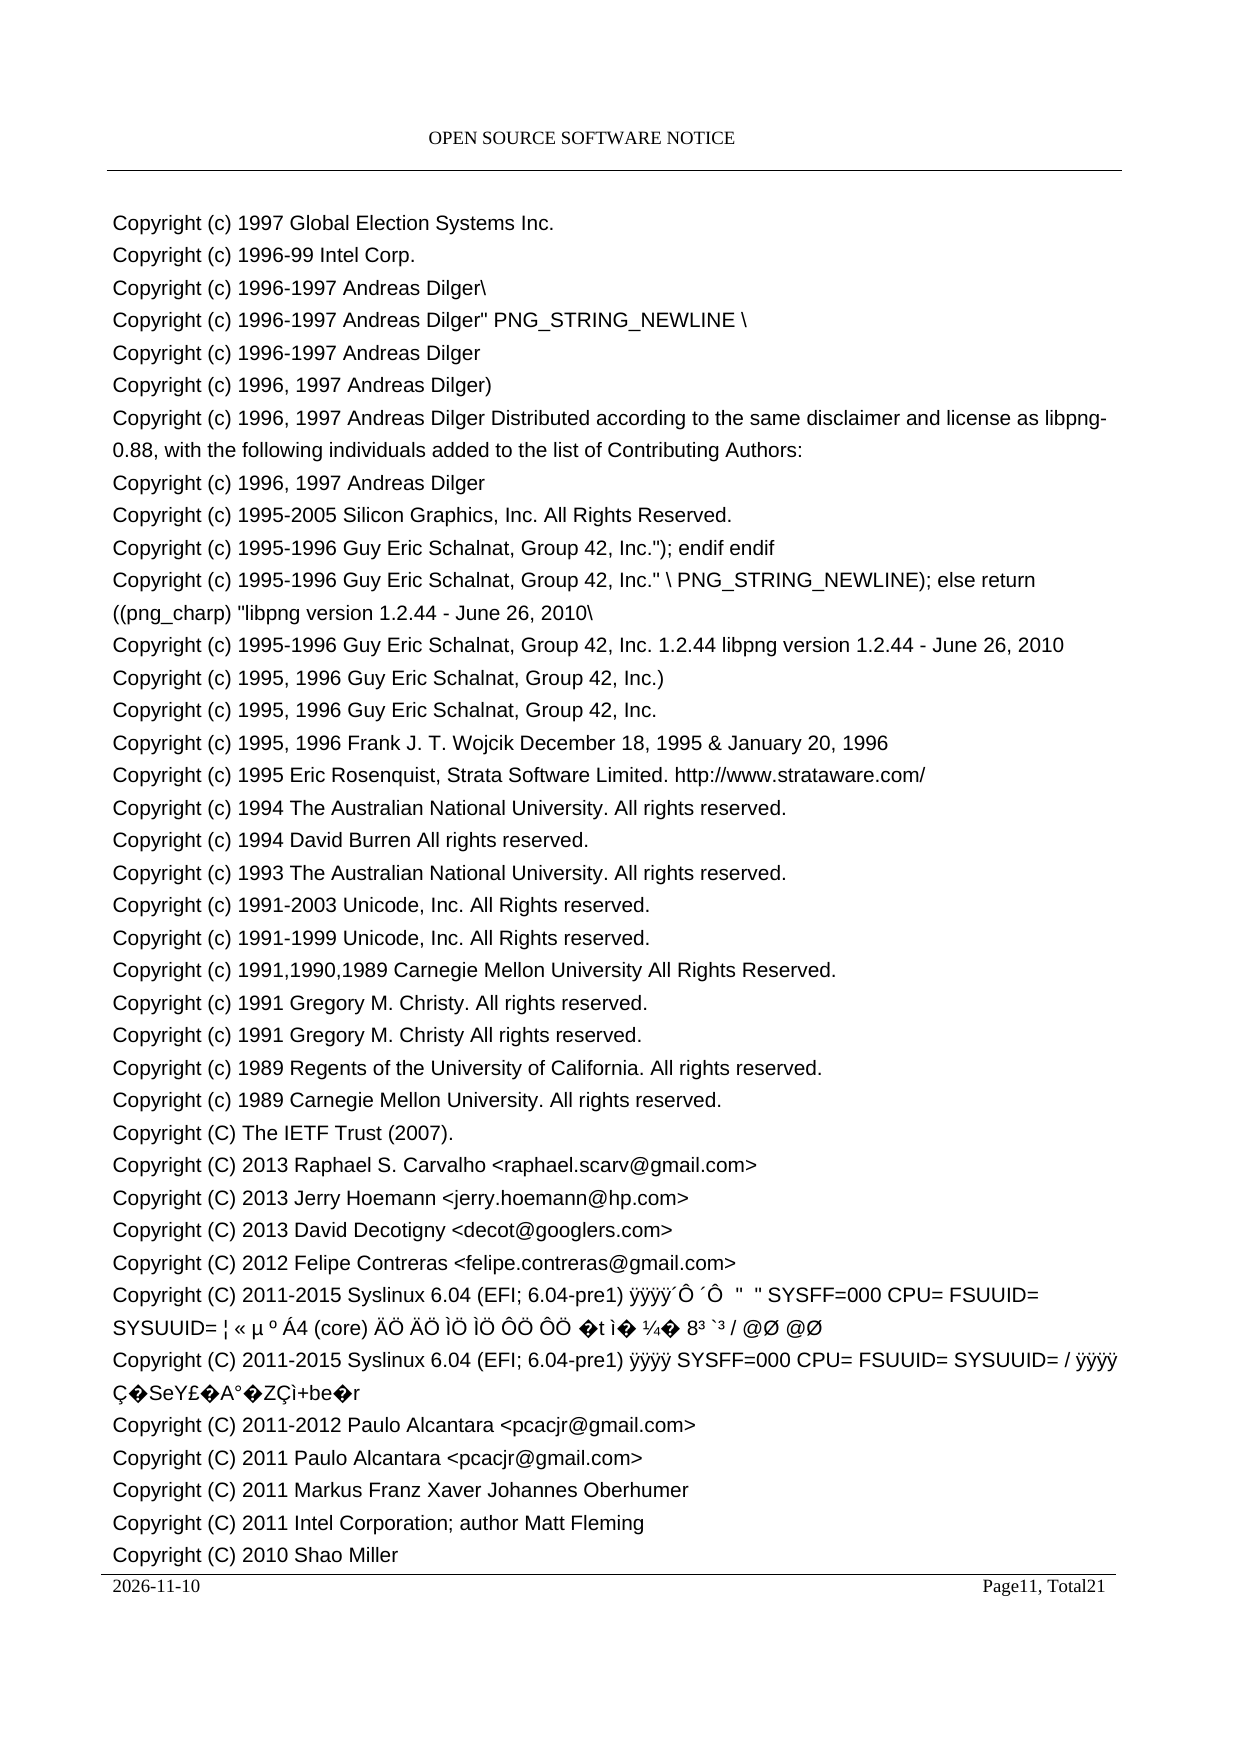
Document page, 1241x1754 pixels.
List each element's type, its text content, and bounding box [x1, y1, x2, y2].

text Copyright (c) 1996-99 Intel Corp. [112, 239, 1128, 271]
text Copyright (C) The IETF Trust (2007). [112, 1116, 1128, 1149]
text Copyright (c) 1993 The Australian National University. All rights reserved. [112, 856, 1128, 889]
text Copyright (c) 1996-1997 Andreas Dilger [112, 336, 1128, 369]
text Copyright (C) 2011-2012 Paulo Alcantara <pcacjr@gmail.com> [112, 1409, 1128, 1441]
text Copyright (c) 1995-1996 Guy Eric Schalnat, Group 42, Inc."); endif endif [112, 531, 1128, 564]
text Copyright (C) 2012 Felipe Contreras <felipe.contreras@gmail.com> [112, 1246, 1128, 1279]
text Copyright (c) 1991 Gregory M. Christy. All rights reserved. [112, 986, 1128, 1019]
text Copyright (c) 1991,1990,1989 Carnegie Mellon University All Rights Reserved. [112, 954, 1128, 986]
text Copyright (c) 1995-2005 Silicon Graphics, Inc. All Rights Reserved. [112, 499, 1128, 531]
text Copyright (c) 1994 The Australian National University. All rights reserved. [112, 791, 1128, 824]
text Copyright (C) 2011-2015 Syslinux 6.04 (EFI; 6.04-pre1) ÿÿÿÿ´Ô ´Ô " " SYSFF=000 CPU= FSUUID= SYSUUID= ¦ « µ º Á4 (core) ÄÖ ÄÖ ÌÖ ÌÖ ÔÖ ÔÖ �t ì� ¼� 8³ `³ / @Ø @Ø [112, 1279, 1128, 1344]
text Copyright (C) 2013 David Decotigny <decot@googlers.com> [112, 1214, 1128, 1246]
text Copyright (C) 2013 Jerry Hoemann <jerry.hoemann@hp.com> [112, 1181, 1128, 1214]
text Copyright (C) 2013 Raphael S. Carvalho <raphael.scarv@gmail.com> [112, 1149, 1128, 1181]
text Copyright (c) 1996, 1997 Andreas Dilger [112, 466, 1128, 499]
text Copyright (c) 1997 Global Election Systems Inc. [112, 206, 1128, 239]
text Copyright (c) 1995 Eric Rosenquist, Strata Software Limited. http://www.strataware.com/ [112, 759, 1128, 791]
text Copyright (c) 1996-1997 Andreas Dilger\ [112, 271, 1128, 304]
text Copyright (c) 1991-1999 Unicode, Inc. All Rights reserved. [112, 921, 1128, 954]
text Copyright (c) 1991-2003 Unicode, Inc. All Rights reserved. [112, 889, 1128, 921]
text Copyright (c) 1995, 1996 Frank J. T. Wojcik December 18, 1995 & January 20, 1996 [112, 726, 1128, 759]
text Copyright (c) 1995-1996 Guy Eric Schalnat, Group 42, Inc. 1.2.44 libpng version 1.2.44 - June 26, 2010 [112, 629, 1128, 661]
text Copyright (c) 1995-1996 Guy Eric Schalnat, Group 42, Inc." \ PNG_STRING_NEWLINE); else return ((png_charp) "libpng version 1.2.44 - June 26, 2010\ [112, 564, 1128, 629]
text Copyright (c) 1989 Regents of the University of California. All rights reserved. [112, 1051, 1128, 1084]
text Copyright (c) 1995, 1996 Guy Eric Schalnat, Group 42, Inc.) [112, 661, 1128, 694]
text Copyright (C) 2011 Paulo Alcantara <pcacjr@gmail.com> [112, 1441, 1128, 1474]
text Copyright (c) 1994 David Burren All rights reserved. [112, 824, 1128, 856]
text Copyright (C) 2011 Markus Franz Xaver Johannes Oberhumer [112, 1474, 1128, 1506]
text Copyright (c) 1995, 1996 Guy Eric Schalnat, Group 42, Inc. [112, 694, 1128, 726]
text Copyright (c) 1996, 1997 Andreas Dilger) [112, 369, 1128, 401]
text Copyright (c) 1996-1997 Andreas Dilger" PNG_STRING_NEWLINE \ [112, 304, 1128, 336]
text Copyright (c) 1996, 1997 Andreas Dilger Distributed according to the same disclaimer and license as libpng-0.88, with the following individuals added to the list of Contributing Authors: [112, 401, 1128, 466]
text Copyright (C) 2011 Intel Corporation; author Matt Fleming [112, 1506, 1128, 1539]
text Copyright (c) 1989 Carnegie Mellon University. All rights reserved. [112, 1084, 1128, 1116]
text Copyright (C) 2011-2015 Syslinux 6.04 (EFI; 6.04-pre1) ÿÿÿÿ SYSFF=000 CPU= FSUUID= SYSUUID= / ÿÿÿÿ Ç�SeY£�A°�Z­Çì+be�r [112, 1344, 1128, 1409]
text Copyright (C) 2010 Shao Miller [112, 1539, 1128, 1571]
text Copyright (c) 1991 Gregory M. Christy All rights reserved. [112, 1019, 1128, 1051]
